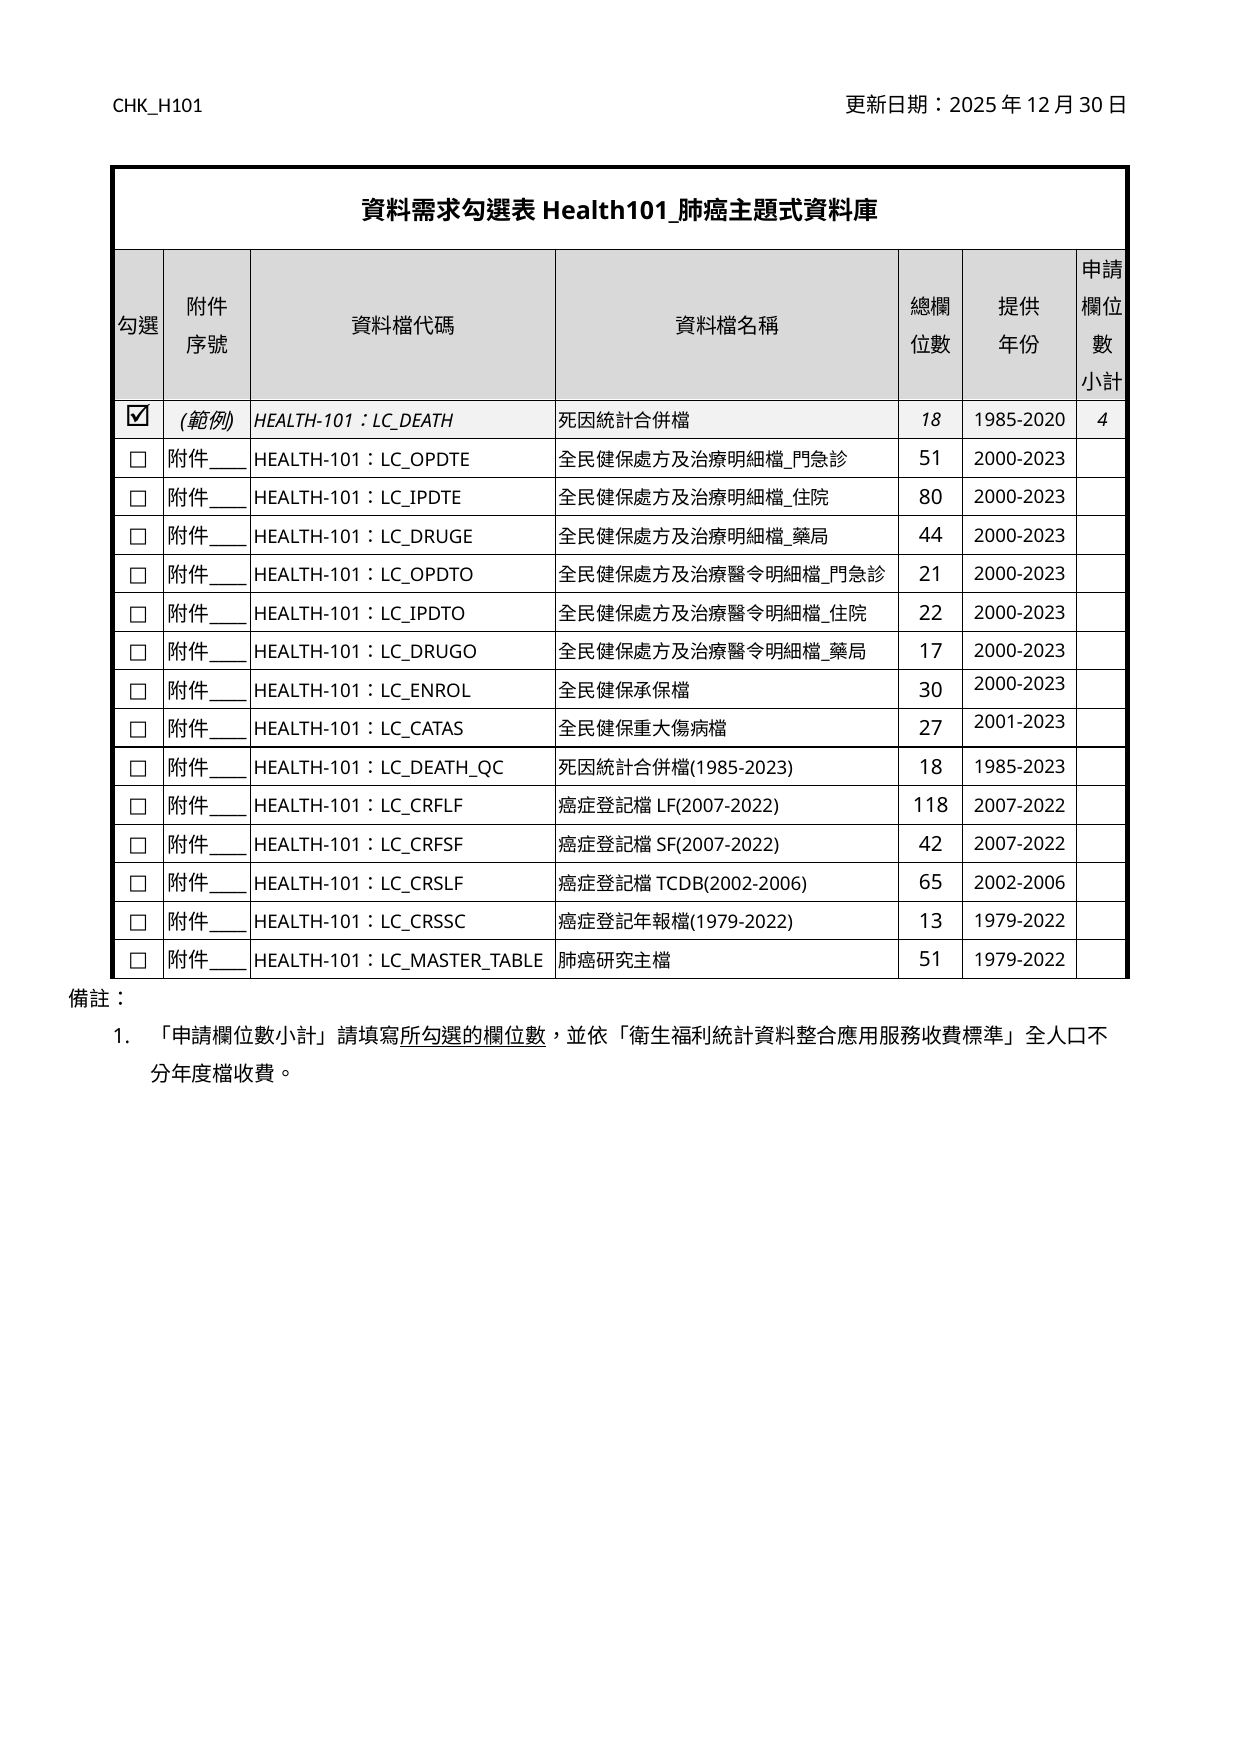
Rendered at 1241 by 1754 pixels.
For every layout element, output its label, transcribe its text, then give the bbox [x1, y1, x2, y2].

table_cell 附件____ [164, 632, 250, 669]
table_cell □ [115, 825, 163, 862]
table_cell 80 [899, 478, 962, 515]
table_cell 2002-2006 [963, 863, 1076, 901]
table_cell 1985-2023 [963, 748, 1076, 785]
table_cell 2000-2023 [963, 478, 1076, 515]
table_cell 51 [899, 439, 962, 477]
table_cell 全民健保處方及治療醫令明細檔_住院 [556, 593, 898, 631]
table_cell 全民健保重大傷病檔 [556, 709, 898, 746]
table_cell [1077, 555, 1125, 592]
table_cell HEALTH-101：LC_MASTER_TABLE [251, 940, 555, 978]
table_cell 附件____ [164, 709, 250, 746]
table_cell HEALTH-101：LC_IPDTO [251, 593, 555, 631]
table_cell 2000-2023 [963, 632, 1076, 669]
table_cell 2007-2022 [963, 786, 1076, 823]
table_cell [1077, 748, 1125, 785]
table_cell [1077, 709, 1125, 746]
table_cell 附件____ [164, 863, 250, 901]
table_cell 肺癌研究主檔 [556, 940, 898, 978]
table_cell 22 [899, 593, 962, 631]
table_cell [1077, 516, 1125, 554]
table_cell □ [115, 786, 163, 823]
table_cell □ [115, 555, 163, 592]
table_cell □ [115, 439, 163, 477]
table_cell [1077, 863, 1125, 901]
table_cell 附件____ [164, 593, 250, 631]
table_cell □ [115, 632, 163, 669]
table_cell 提供 年份 [963, 250, 1076, 399]
table_cell [1077, 786, 1125, 823]
table_cell 附件 序號 [164, 250, 250, 399]
table_cell 全民健保處方及治療明細檔_住院 [556, 478, 898, 515]
table_cell 1985-2020 [963, 401, 1076, 438]
table_cell HEALTH-101：LC_DEATH_QC [251, 748, 555, 785]
table_cell 附件____ [164, 825, 250, 862]
table_cell 死因統計合併檔 [556, 401, 898, 438]
table_cell 118 [899, 786, 962, 823]
table_cell 27 [899, 709, 962, 746]
table_cell □ [115, 748, 163, 785]
table_cell HEALTH-101：LC_DRUGE [251, 516, 555, 554]
table_cell □ [115, 478, 163, 515]
list 「申請欄位數小計」請填寫所勾選的欄位數，並依「衛生福利統計資料整合應用服務收費標準」全人口不分年度檔收費。 [112, 1016, 1128, 1091]
table_cell 附件____ [164, 748, 250, 785]
table_cell 附件____ [164, 516, 250, 554]
table_cell 癌症登記年報檔(1979-2022) [556, 902, 898, 939]
table_cell 2000-2023 [963, 439, 1076, 477]
text 備註： [68, 979, 1128, 1016]
table_cell 勾選 [115, 250, 163, 399]
table_cell 全民健保承保檔 [556, 670, 898, 708]
table_cell 資料檔代碼 [251, 250, 555, 399]
table_cell 2000-2023 [963, 516, 1076, 554]
table_cell [115, 401, 163, 438]
table_cell HEALTH-101：LC_CRSLF [251, 863, 555, 901]
table_cell □ [115, 940, 163, 978]
table_header 資料需求勾選表Health101_肺癌主題式資料庫 [115, 169, 1125, 248]
table_cell 18 [899, 748, 962, 785]
table_cell HEALTH-101：LC_CATAS [251, 709, 555, 746]
table_cell 全民健保處方及治療明細檔_門急診 [556, 439, 898, 477]
table_cell 4 [1077, 401, 1125, 438]
table_cell □ [115, 516, 163, 554]
table_cell [1077, 439, 1125, 477]
table_cell □ [115, 709, 163, 746]
table_cell 附件____ [164, 670, 250, 708]
table_cell 1979-2022 [963, 902, 1076, 939]
table_cell 附件____ [164, 555, 250, 592]
table_cell □ [115, 593, 163, 631]
table_cell [1077, 632, 1125, 669]
table_cell □ [115, 902, 163, 939]
table_cell 全民健保處方及治療明細檔_藥局 [556, 516, 898, 554]
table_cell [1077, 825, 1125, 862]
table_cell 18 [899, 401, 962, 438]
table_cell HEALTH-101：LC_OPDTO [251, 555, 555, 592]
table_cell 1979-2022 [963, 940, 1076, 978]
table_cell 資料檔名稱 [556, 250, 898, 399]
table_cell 附件____ [164, 902, 250, 939]
table_cell HEALTH-101：LC_CRFSF [251, 825, 555, 862]
table_cell HEALTH-101：LC_OPDTE [251, 439, 555, 477]
table_cell HEALTH-101：LC_DRUGO [251, 632, 555, 669]
table_cell 44 [899, 516, 962, 554]
table_cell 65 [899, 863, 962, 901]
table_cell [1077, 902, 1125, 939]
table_cell HEALTH-101：LC_CRFLF [251, 786, 555, 823]
table_cell [1077, 940, 1125, 978]
table_cell 死因統計合併檔(1985-2023) [556, 748, 898, 785]
table_cell 42 [899, 825, 962, 862]
table_cell 2000-2023 [963, 555, 1076, 592]
table_cell 癌症登記檔LF(2007-2022) [556, 786, 898, 823]
table_cell 51 [899, 940, 962, 978]
table_cell (範例) [164, 401, 250, 438]
table_cell 2007-2022 [963, 825, 1076, 862]
table_cell 附件____ [164, 786, 250, 823]
table_cell HEALTH-101：LC_ENROL [251, 670, 555, 708]
table_cell 附件____ [164, 439, 250, 477]
table_cell 癌症登記檔SF(2007-2022) [556, 825, 898, 862]
table_cell 13 [899, 902, 962, 939]
table_cell 2000-2023 [963, 593, 1076, 631]
table_cell □ [115, 863, 163, 901]
table_cell 附件____ [164, 478, 250, 515]
table_cell 2001-2023 [963, 709, 1076, 746]
table_cell HEALTH-101：LC_CRSSC [251, 902, 555, 939]
table_cell HEALTH-101：LC_IPDTE [251, 478, 555, 515]
table_cell 21 [899, 555, 962, 592]
table_cell [1077, 478, 1125, 515]
table_cell 總欄 位數 [899, 250, 962, 399]
table_cell 全民健保處方及治療醫令明細檔_藥局 [556, 632, 898, 669]
table_cell 附件____ [164, 940, 250, 978]
table_cell 30 [899, 670, 962, 708]
table_cell [1077, 593, 1125, 631]
table_cell 申請 欄位數 小計 [1077, 250, 1125, 399]
table_cell 全民健保處方及治療醫令明細檔_門急診 [556, 555, 898, 592]
table_cell [1077, 670, 1125, 708]
table_cell HEALTH-101：LC_DEATH [251, 401, 555, 438]
table_cell □ [115, 670, 163, 708]
table_cell 癌症登記檔TCDB(2002-2006) [556, 863, 898, 901]
table_cell 2000-2023 [963, 670, 1076, 708]
table_cell 17 [899, 632, 962, 669]
